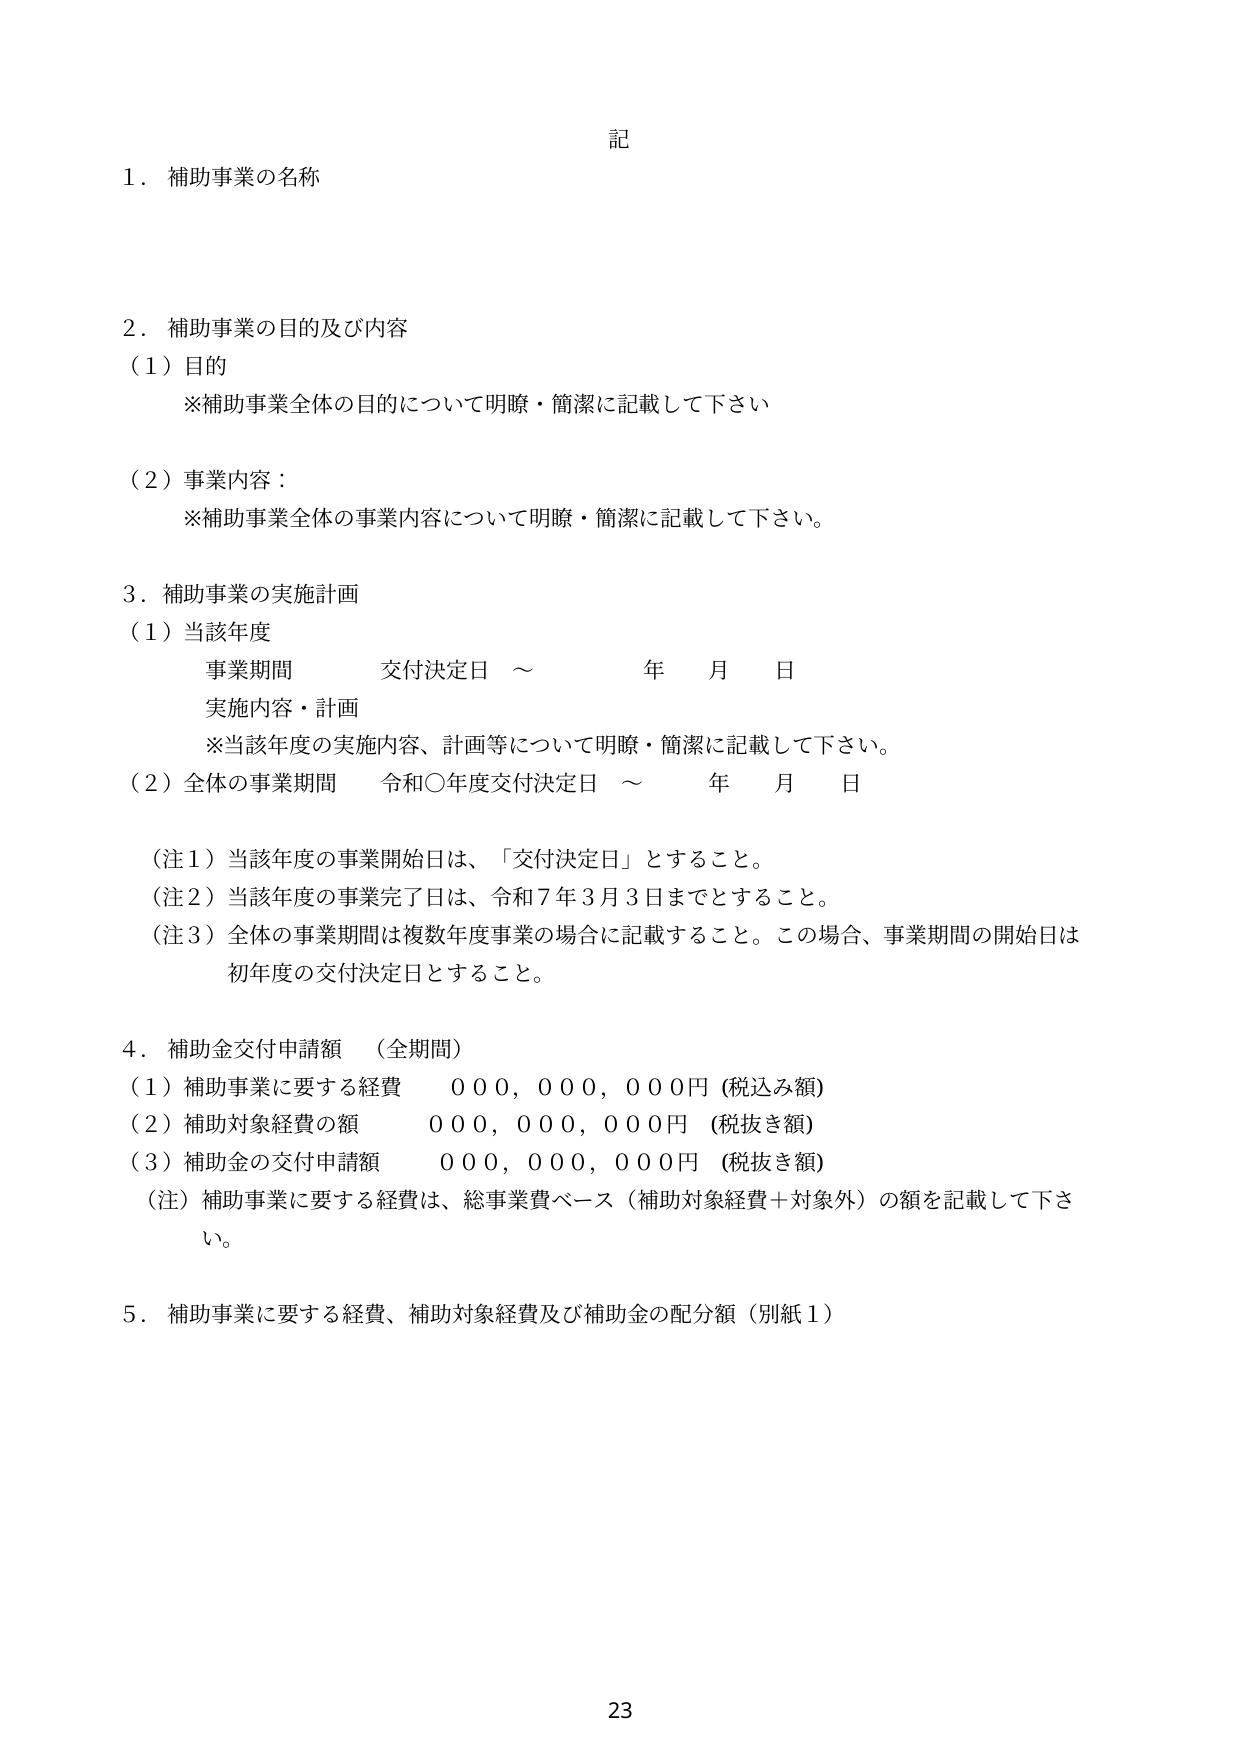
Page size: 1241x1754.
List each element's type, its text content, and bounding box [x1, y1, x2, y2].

text （注３）全体の事業期間は複数年度事業の場合に記載すること。この場合、事業期間の開始日は [118, 915, 1122, 953]
text （２）全体の事業期間 令和○年度交付決定日 ～ 年 月 日 [118, 763, 1122, 801]
text （３）補助金の交付申請額 ０００，０００，０００円 (税抜き額) [118, 1142, 1122, 1180]
text ２． 補助事業の目的及び内容 [118, 308, 1122, 346]
text （１）目的 [118, 346, 1122, 384]
text （注２）当該年度の事業完了日は、令和７年３月３日までとすること。 [118, 877, 1122, 915]
text ※補助事業全体の目的について明瞭・簡潔に記載して下さい [118, 384, 1122, 422]
text （２）事業内容： [118, 460, 1122, 498]
text ※当該年度の実施内容、計画等について明瞭・簡潔に記載して下さい。 [118, 725, 1122, 763]
text ３．補助事業の実施計画 [118, 574, 1122, 612]
text ※補助事業全体の事業内容について明瞭・簡潔に記載して下さい。 [118, 498, 1122, 536]
text （注）補助事業に要する経費は、総事業費ベース（補助対象経費＋対象外）の額を記載して下さい。 [135, 1180, 1075, 1256]
text （２）補助対象経費の額 ０００，０００，０００円 (税抜き額) [118, 1104, 1122, 1142]
subtitle 記 [118, 119, 1122, 157]
text （１）補助事業に要する経費 ０００，０００，０００円 (税込み額) [118, 1067, 1122, 1104]
text （１）当該年度 [118, 612, 1122, 649]
text ４． 補助金交付申請額 （全期間） [118, 1029, 1122, 1067]
text （注１）当該年度の事業開始日は、「交付決定日」とすること。 [118, 839, 1122, 877]
text 事業期間 交付決定日 ～ 年 月 日 [118, 649, 1122, 687]
text １． 補助事業の名称 [118, 157, 1122, 194]
text 初年度の交付決定日とすること。 [118, 953, 1122, 991]
text 実施内容・計画 [118, 687, 1122, 725]
text ５． 補助事業に要する経費、補助対象経費及び補助金の配分額（別紙１） [118, 1294, 1122, 1332]
